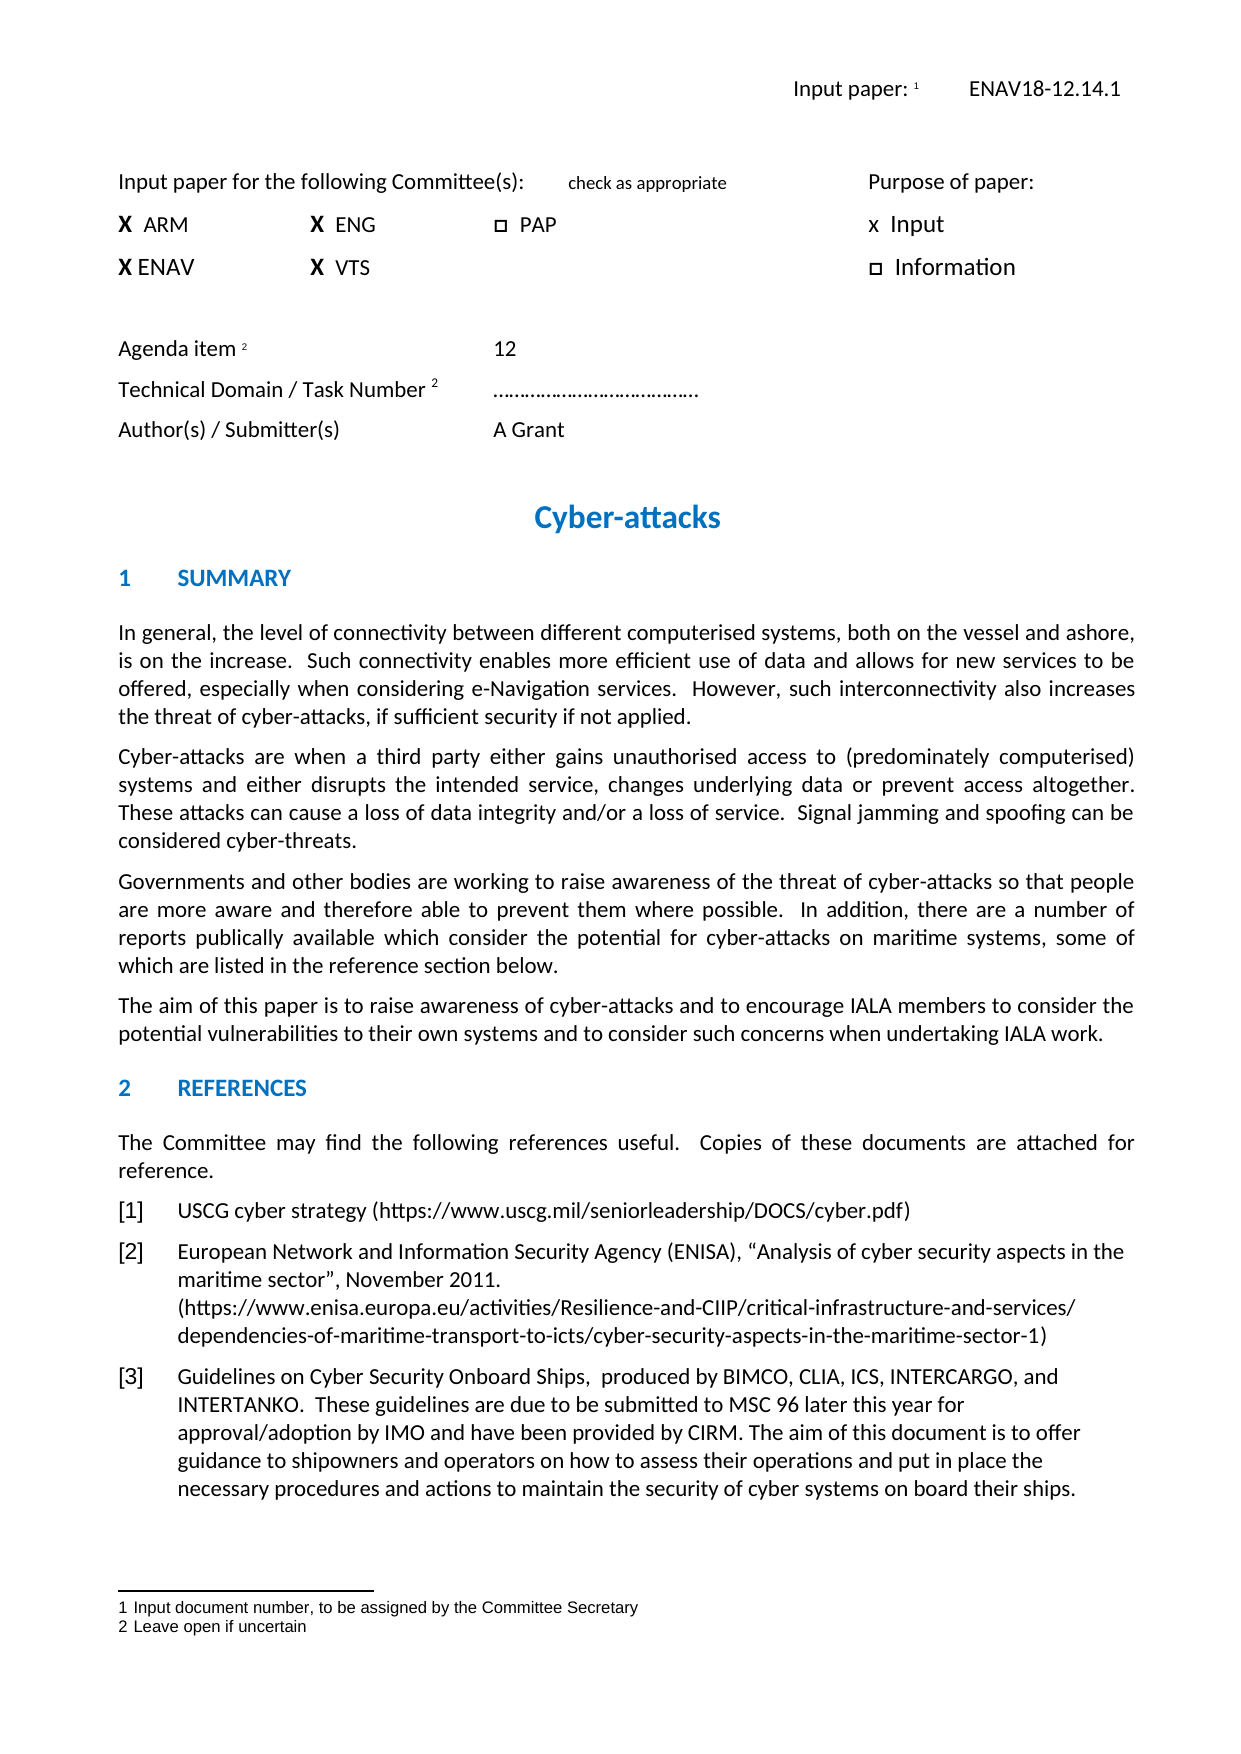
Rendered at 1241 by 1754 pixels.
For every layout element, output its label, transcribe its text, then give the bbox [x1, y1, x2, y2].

text Cyber-attacks are when a third party either gains unauthorised access to (predominately computerised) systems and either disrupts the intended service, changes underlying data or prevent access altogether. These attacks can cause a loss of data integrity and/or a loss of service. Signal jamming and spoofing can be considered cyber-threats. [118, 742, 1137, 854]
text Governments and other bodies are working to raise awareness of the threat of cyber-attacks so that people are more aware and therefore able to prevent them where possible. In addition, there are a number of reports publically available which consider the potential for cyber-attacks on maritime systems, some of which are listed in the reference section below. [118, 867, 1137, 979]
text The aim of this paper is to raise awareness of cyber-attacks and to encourage IALA members to consider the potential vulnerabilities to their own systems and to consider such concerns when undertaking IALA work. [118, 992, 1137, 1048]
text Input paper: ENAV18-12.14.1 [118, 74, 1137, 102]
text Technical Domain / Task Number 2 ………………………………… [118, 375, 1137, 403]
title Cyber-attacks [118, 497, 1137, 537]
text Author(s) / Submitter(s) A Grant [118, 416, 1137, 443]
text X ENAV X VTS □ Information [118, 251, 1137, 281]
text European Network and Information Security Agency (ENISA), “Analysis of cyber security aspects in the maritime sector”, November 2011. (https://www.enisa.europa.eu/activities/Resilience-and-CIIP/critical-infrastructure-and-services/dependencies-of-maritime-transport-to-icts/cyber-security-aspects-in-the-maritime-sector-1) [118, 1237, 1137, 1349]
text Agenda item 12 [118, 334, 1137, 362]
text X ARM X ENG □ PAP x Input [118, 208, 1137, 238]
text Guidelines on Cyber Security Onboard Ships, produced by BIMCO, CLIA, ICS, INTERCARGO, and INTERTANKO. These guidelines are due to be submitted to MSC 96 later this year for approval/adoption by IMO and have been provided by CIRM. The aim of this document is to offer guidance to shipowners and operators on how to assess their operations and put in place the necessary procedures and actions to maintain the security of cyber systems on board their ships. [118, 1362, 1137, 1502]
subtitle References [118, 1073, 1137, 1103]
text USCG cyber strategy (https://www.uscg.mil/seniorleadership/DOCS/cyber.pdf) [118, 1197, 1137, 1225]
text Input paper for the following Committee(s): check as appropriate Purpose of paper: [118, 167, 1137, 195]
text The Committee may find the following references useful. Copies of these documents are attached for reference. [118, 1128, 1137, 1184]
text In general, the level of connectivity between different computerised systems, both on the vessel and ashore, is on the increase. Such connectivity enables more efficient use of data and allows for new services to be offered, especially when considering e-Navigation services. However, such interconnectivity also increases the threat of cyber-attacks, if sufficient security if not applied. [118, 618, 1137, 730]
subtitle Summary [118, 562, 1137, 593]
